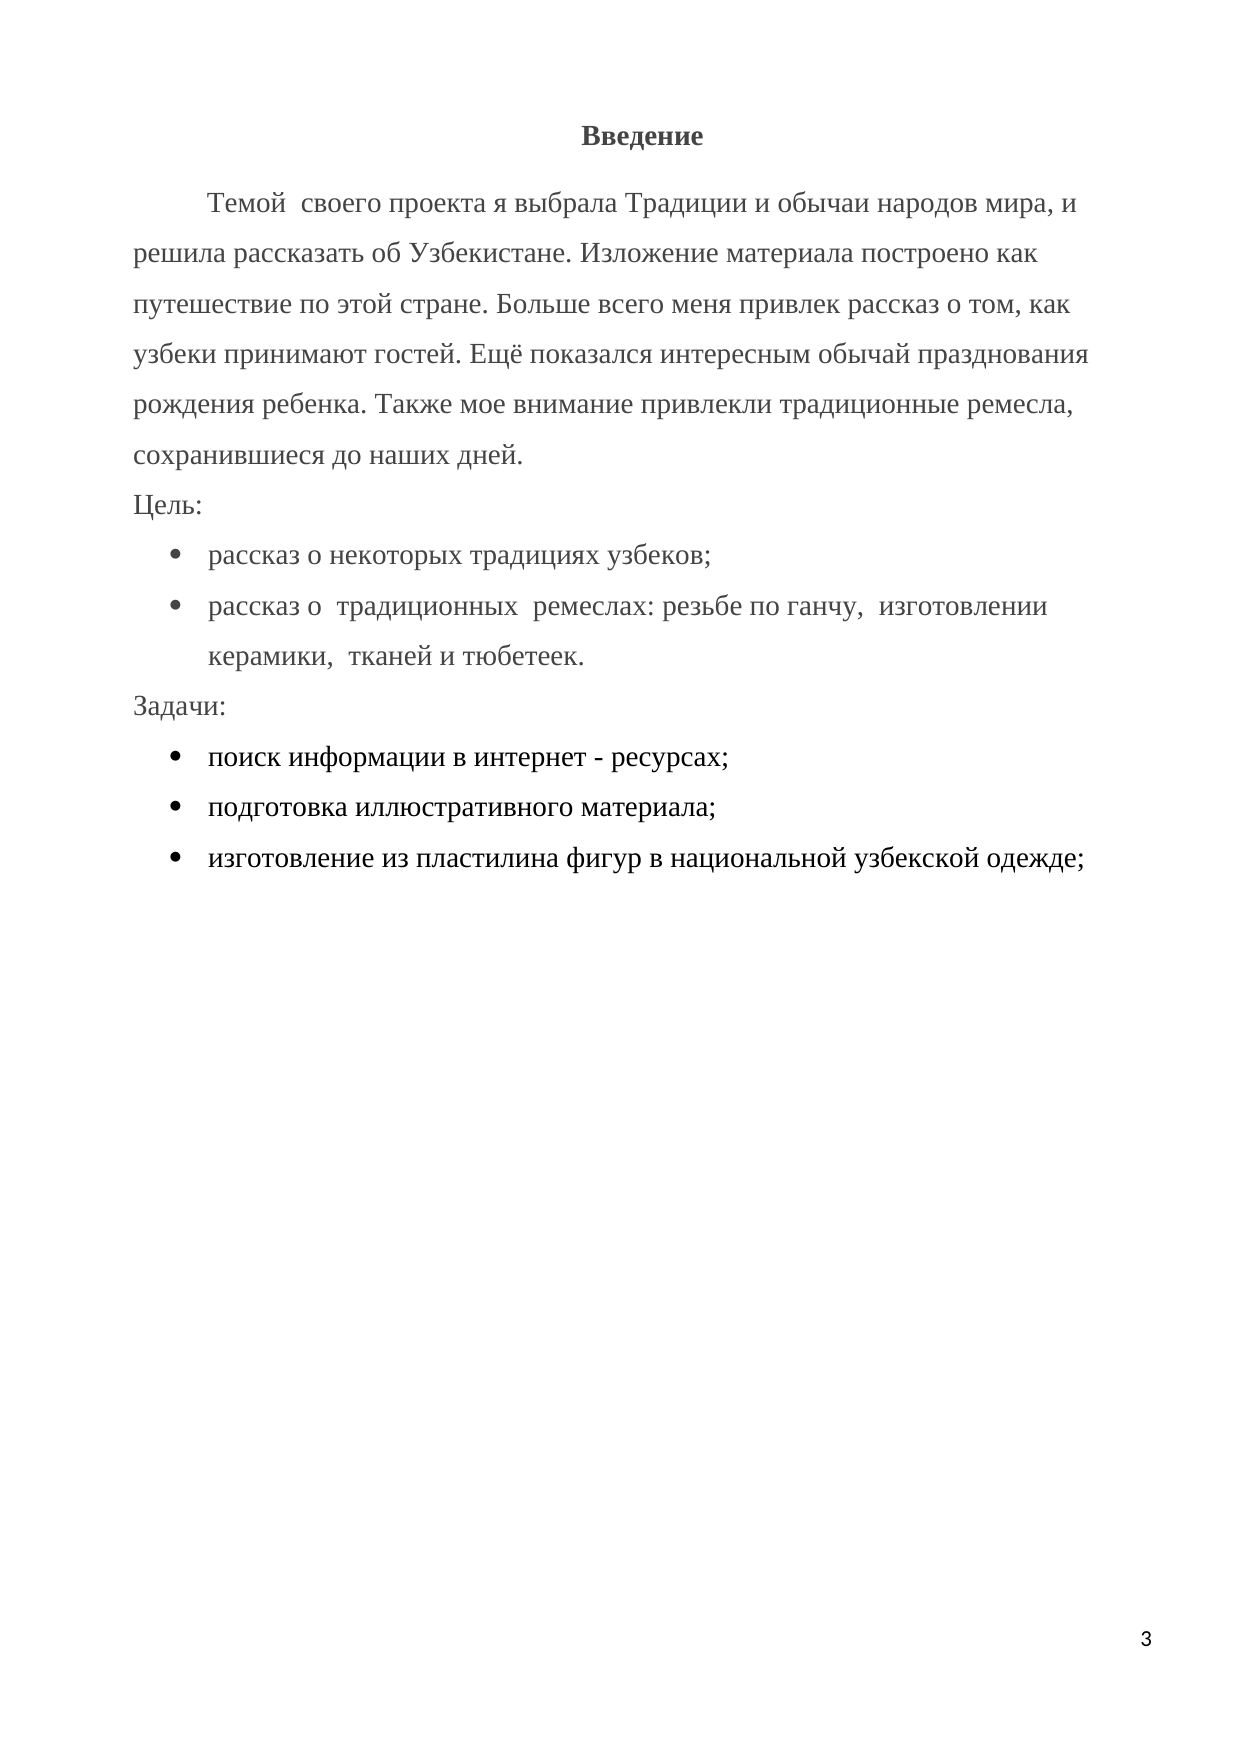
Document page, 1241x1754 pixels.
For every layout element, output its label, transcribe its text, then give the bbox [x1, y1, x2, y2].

list рассказ о некоторых традициях узбеков; [170, 537, 1152, 571]
text Введение [133, 118, 1152, 152]
list изготовление из пластилина фигур в национальной узбекской одежде; [170, 840, 1152, 873]
text Задачи: [133, 688, 1152, 722]
list поиск информации в интернет - ресурсах; [170, 739, 1152, 772]
list подготовка иллюстративного материала; [170, 789, 1152, 823]
text Темой своего проекта я выбрала Традиции и обычаи народов мира, и решила рассказать об Узбекистане. Изложение материала построено как путешествие по этой стране. Больше всего меня привлек рассказ о том, как узбеки принимают гостей. Ещё показался интересным обычай празднования рождения ребенка. Также мое внимание привлекли традиционные ремесла, сохранившиеся до наших дней. [133, 185, 1152, 470]
text Цель: [133, 487, 1152, 521]
list рассказ о традиционных ремеслах: резьбе по ганчу, изготовлении керамики, тканей и тюбетеек. [170, 588, 1152, 672]
